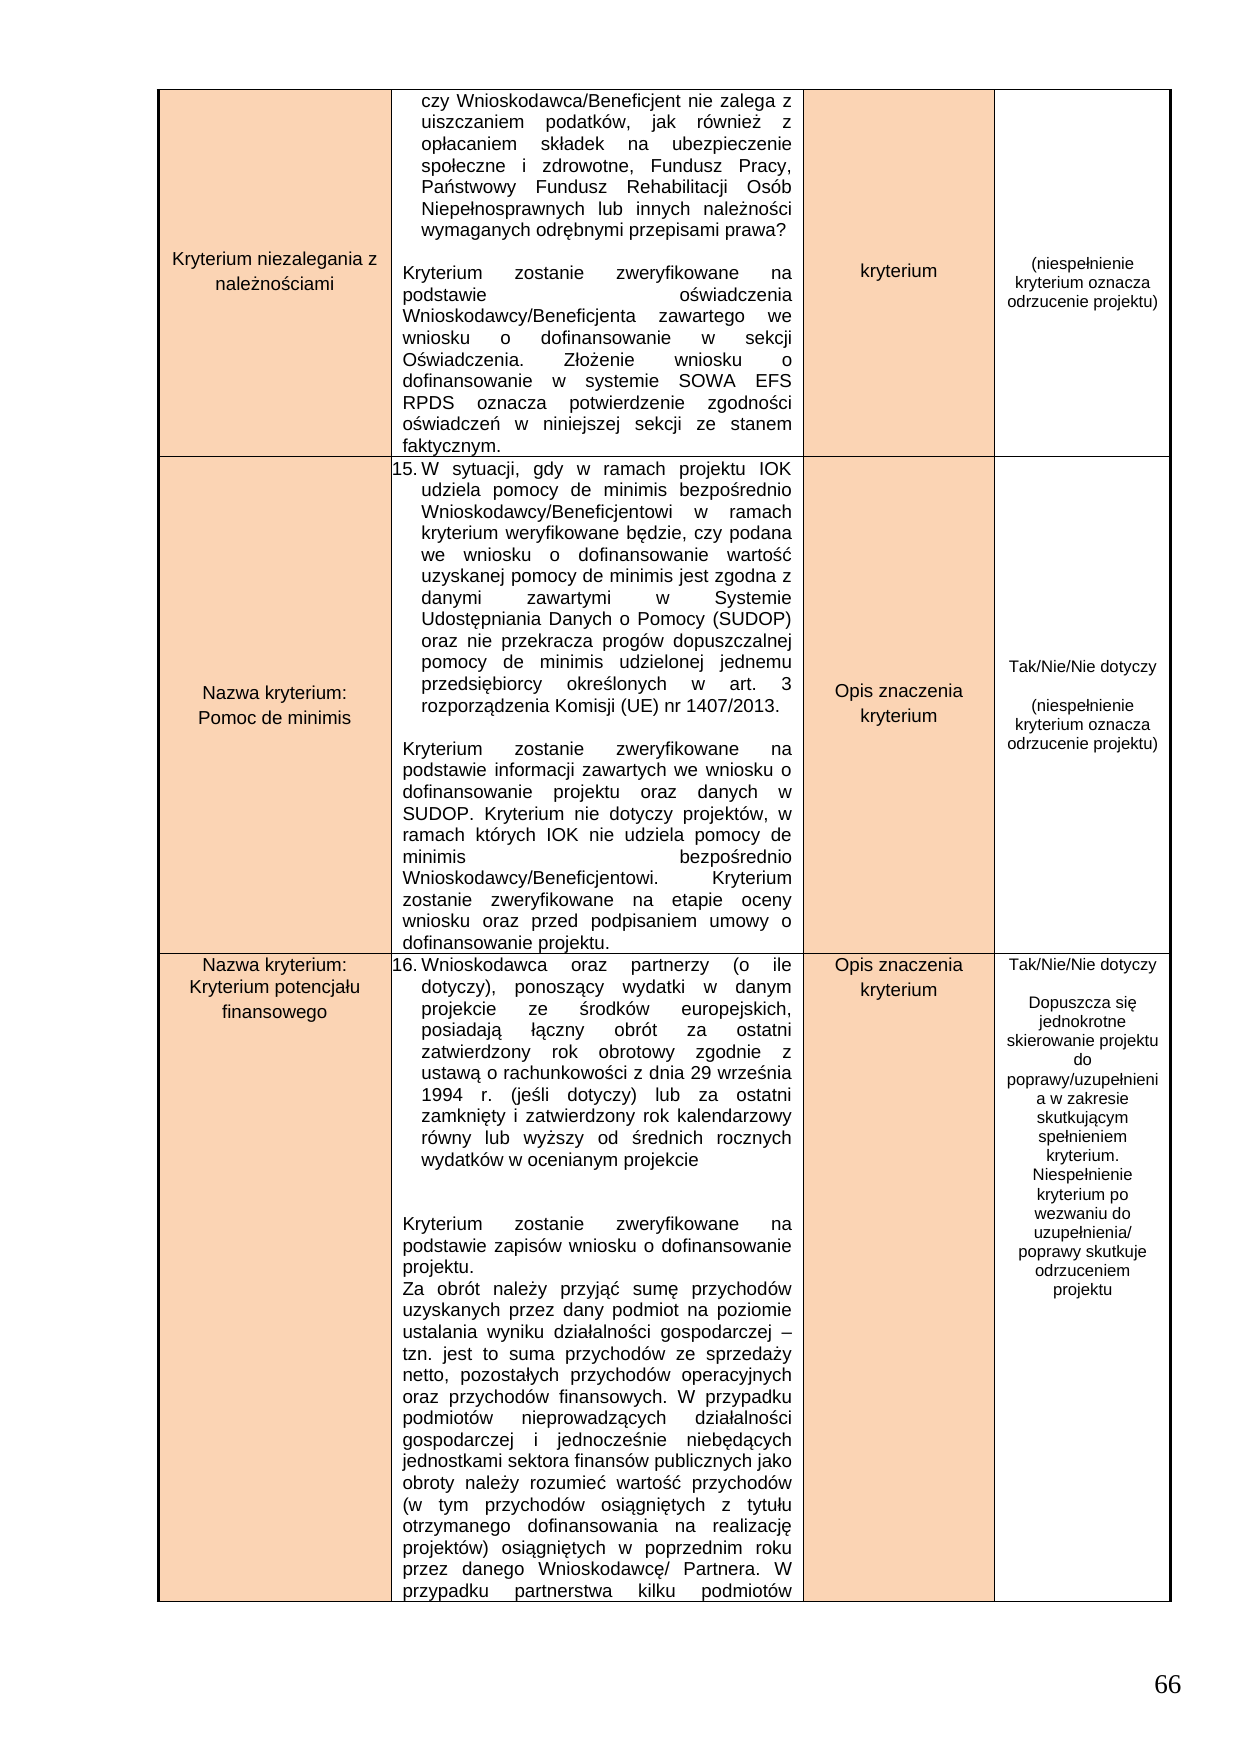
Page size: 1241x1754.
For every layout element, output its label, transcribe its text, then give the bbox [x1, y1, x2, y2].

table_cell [804, 954, 994, 1601]
table_cell Opis znaczenia kryterium [804, 457, 994, 953]
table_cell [160, 954, 391, 1601]
table_cell Tak/Nie/Nie dotyczy (niespełnienie kryterium oznacza odrzucenie projektu) [995, 457, 1169, 953]
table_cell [804, 90, 994, 456]
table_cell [995, 954, 1169, 1601]
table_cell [160, 90, 391, 456]
table_cell Nazwa kryterium: Pomoc de minimis [160, 457, 391, 953]
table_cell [392, 954, 803, 1601]
table_cell W sytuacji, gdy w ramach projektu IOK udziela pomocy de minimis bezpośrednio Wnioskodawcy/Beneficjentowi w ramach kryterium weryfikowane będzie, czy podana we wniosku o dofinansowanie wartość uzyskanej pomocy de minimis jest zgodna z danymi zawartymi w Systemie Udostępniania Danych o Pomocy (SUDOP) oraz nie przekracza progów dopuszczalnej pomocy de minimis udzielonej jednemu przedsiębiorcy określonych w art. 3 rozporządzenia Komisji (UE) nr 1407/2013. Kryterium zostanie zweryfikowane na podstawie informacji zawartych we wniosku o dofinansowanie projektu oraz danych w SUDOP. Kryterium nie dotyczy projektów, w ramach których IOK nie udziela pomocy de minimis bezpośrednio Wnioskodawcy/Beneficjentowi. Kryterium zostanie zweryfikowane na etapie oceny wniosku oraz przed podpisaniem umowy o dofinansowanie projektu. [392, 457, 803, 953]
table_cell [995, 90, 1169, 456]
